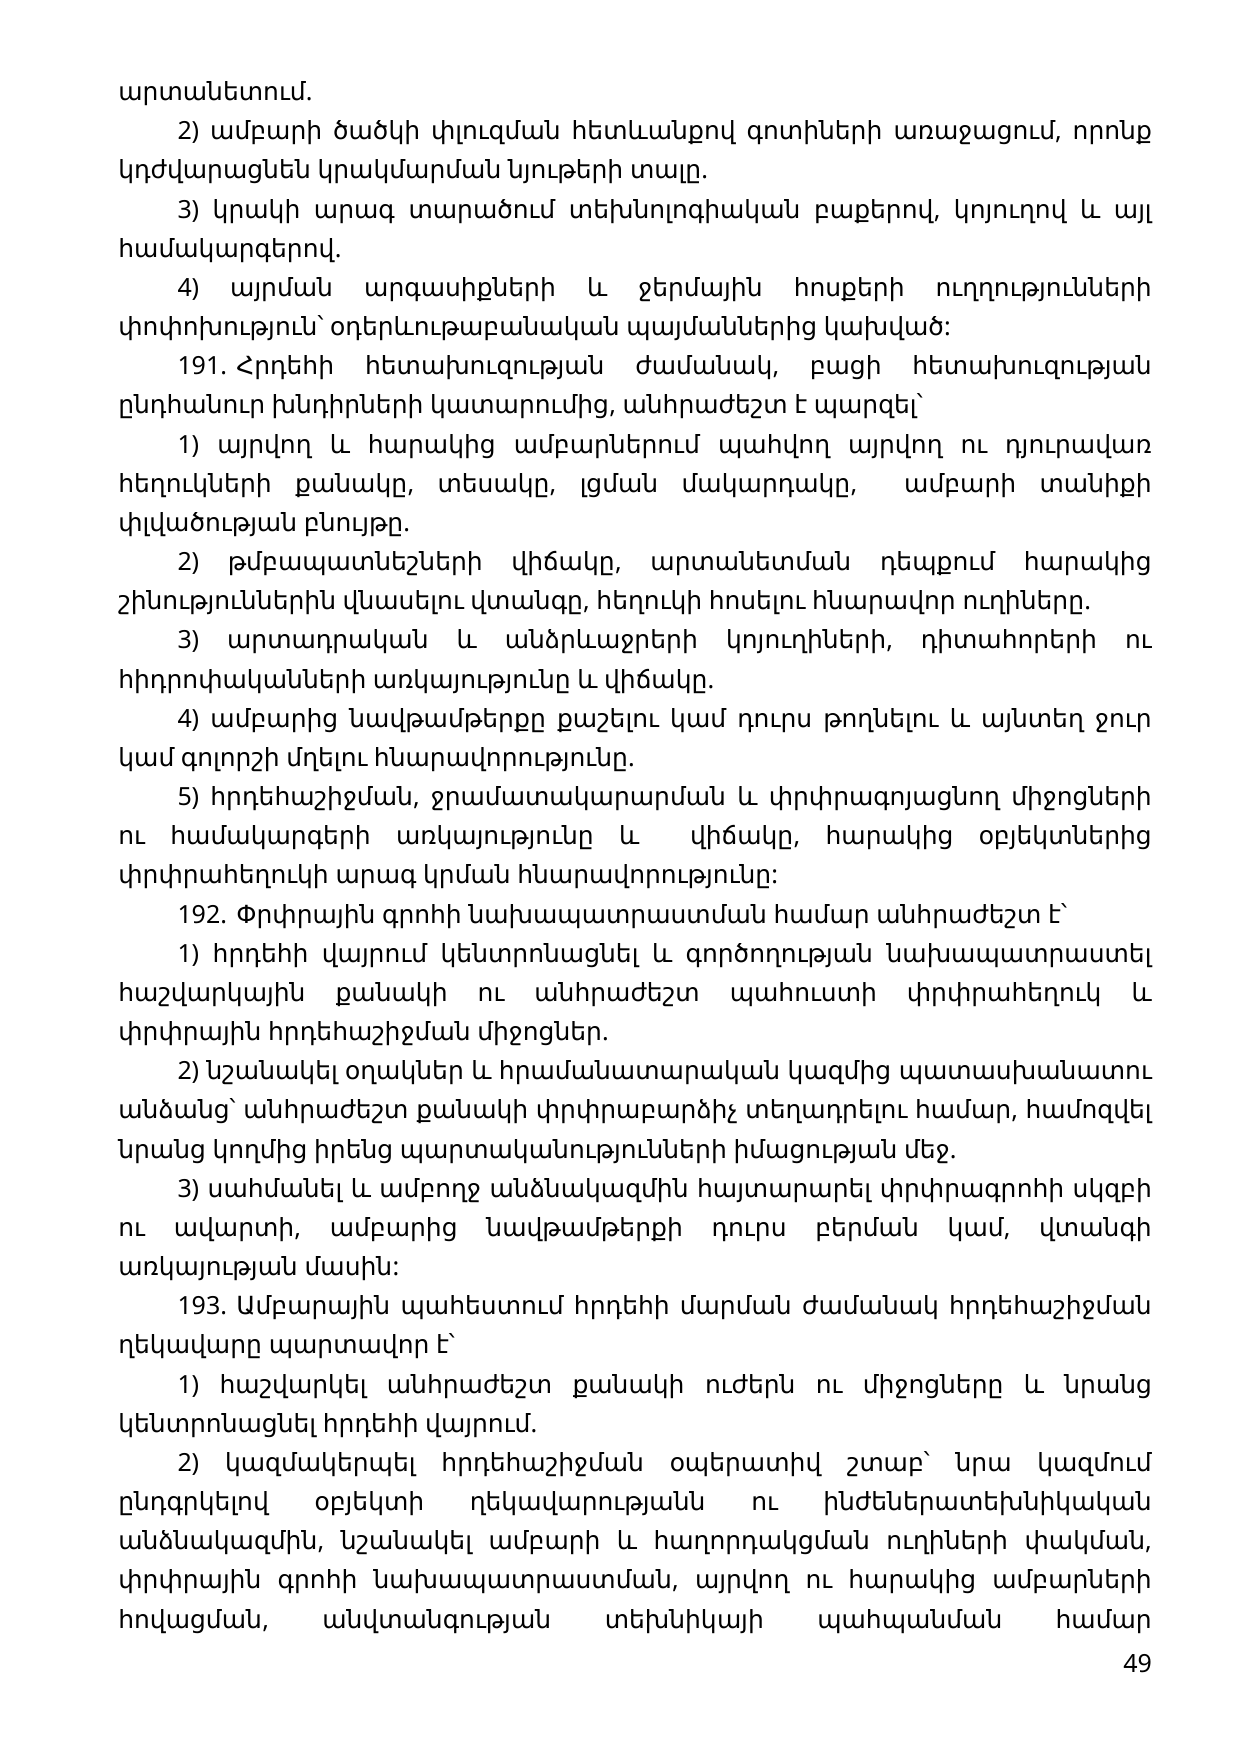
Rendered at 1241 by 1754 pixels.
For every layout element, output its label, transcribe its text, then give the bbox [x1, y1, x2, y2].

text 4) այրման արգասիքների և ջերմային հոսքերի ուղղությունների փոփոխություն՝ օդերևութաբանական պայմաններից կախված: [118, 270, 1152, 343]
text 2) թմբապատնեշների վիճակը, արտանետման դեպքում հարակից շինություններին վնասելու վտանգը, հեղուկի հոսելու հնարավոր ուղիները. [118, 544, 1152, 617]
text 3) արտադրական և անձրևաջրերի կոյուղիների, դիտահորերի ու հիդրոփականների առկայությունը և վիճակը. [118, 622, 1152, 695]
text 4) ամբարից նավթամթերքը քաշելու կամ դուրս թողնելու և այնտեղ ջուր կամ գոլորշի մղելու հնարավորությունը. [118, 701, 1152, 774]
text 3) սահմանել և ամբողջ անձնակազմին հայտարարել փրփրագրոհի սկզբի ու ավարտի, ամբարից նավթամթերքի դուրս բերման կամ, վտանգի առկայության մասին: [118, 1171, 1152, 1283]
text 2) նշանակել օղակներ և հրամանատարական կազմից պատասխանատու անձանց՝ անհրաժեշտ քանակի փրփրաբարձիչ տեղադրելու համար, համոզվել նրանց կողմից իրենց պարտականությունների իմացության մեջ. [118, 1053, 1152, 1165]
list Ամբարային պահեստում հրդեհի մարման ժամանակ հրդեհաշիջման ղեկավարը պարտավոր է՝ [118, 1288, 1152, 1361]
text 3) կրակի արագ տարածում տեխնոլոգիական բաքերով, կոյուղով և այլ համակարգերով. [118, 191, 1152, 264]
text 2) ամբարի ծածկի փլուզման հետևանքով գոտիների առաջացում, որոնք կդժվարացնեն կրակմարման նյութերի տալը. [118, 113, 1152, 186]
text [118, 74, 1152, 108]
list Փրփրային գրոհի նախապատրաստման համար անհրաժեշտ է՝ [118, 896, 1152, 930]
text 5) հրդեհաշիջման, ջրամատակարարման և փրփրագոյացնող միջոցների ու համակարգերի առկայությունը և վիճակը, հարակից օբյեկտներից փրփրահեղուկի արագ կրման հնարավորությունը: [118, 779, 1152, 891]
text 1) հաշվարկել անհրաժեշտ քանակի ուժերն ու միջոցները և նրանց կենտրոնացնել հրդեհի վայրում. [118, 1366, 1152, 1439]
list Հրդեհի հետախուզության ժամանակ, բացի հետախուզության ընդհանուր խնդիրների կատարումից, անհրաժեշտ է պարզել՝ [118, 348, 1152, 421]
text 1) այրվող և հարակից ամբարներում պահվող այրվող ու դյուրավառ հեղուկների քանակը, տեսակը, լցման մակարդակը, ամբարի տանիքի փլվածության բնույթը. [118, 426, 1152, 539]
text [118, 1445, 1152, 1635]
text 1) հրդեհի վայրում կենտրոնացնել և գործողության նախապատրաստել հաշվարկային քանակի ու անհրաժեշտ պահուստի փրփրահեղուկ և փրփրային հրդեհաշիջման միջոցներ. [118, 936, 1152, 1048]
